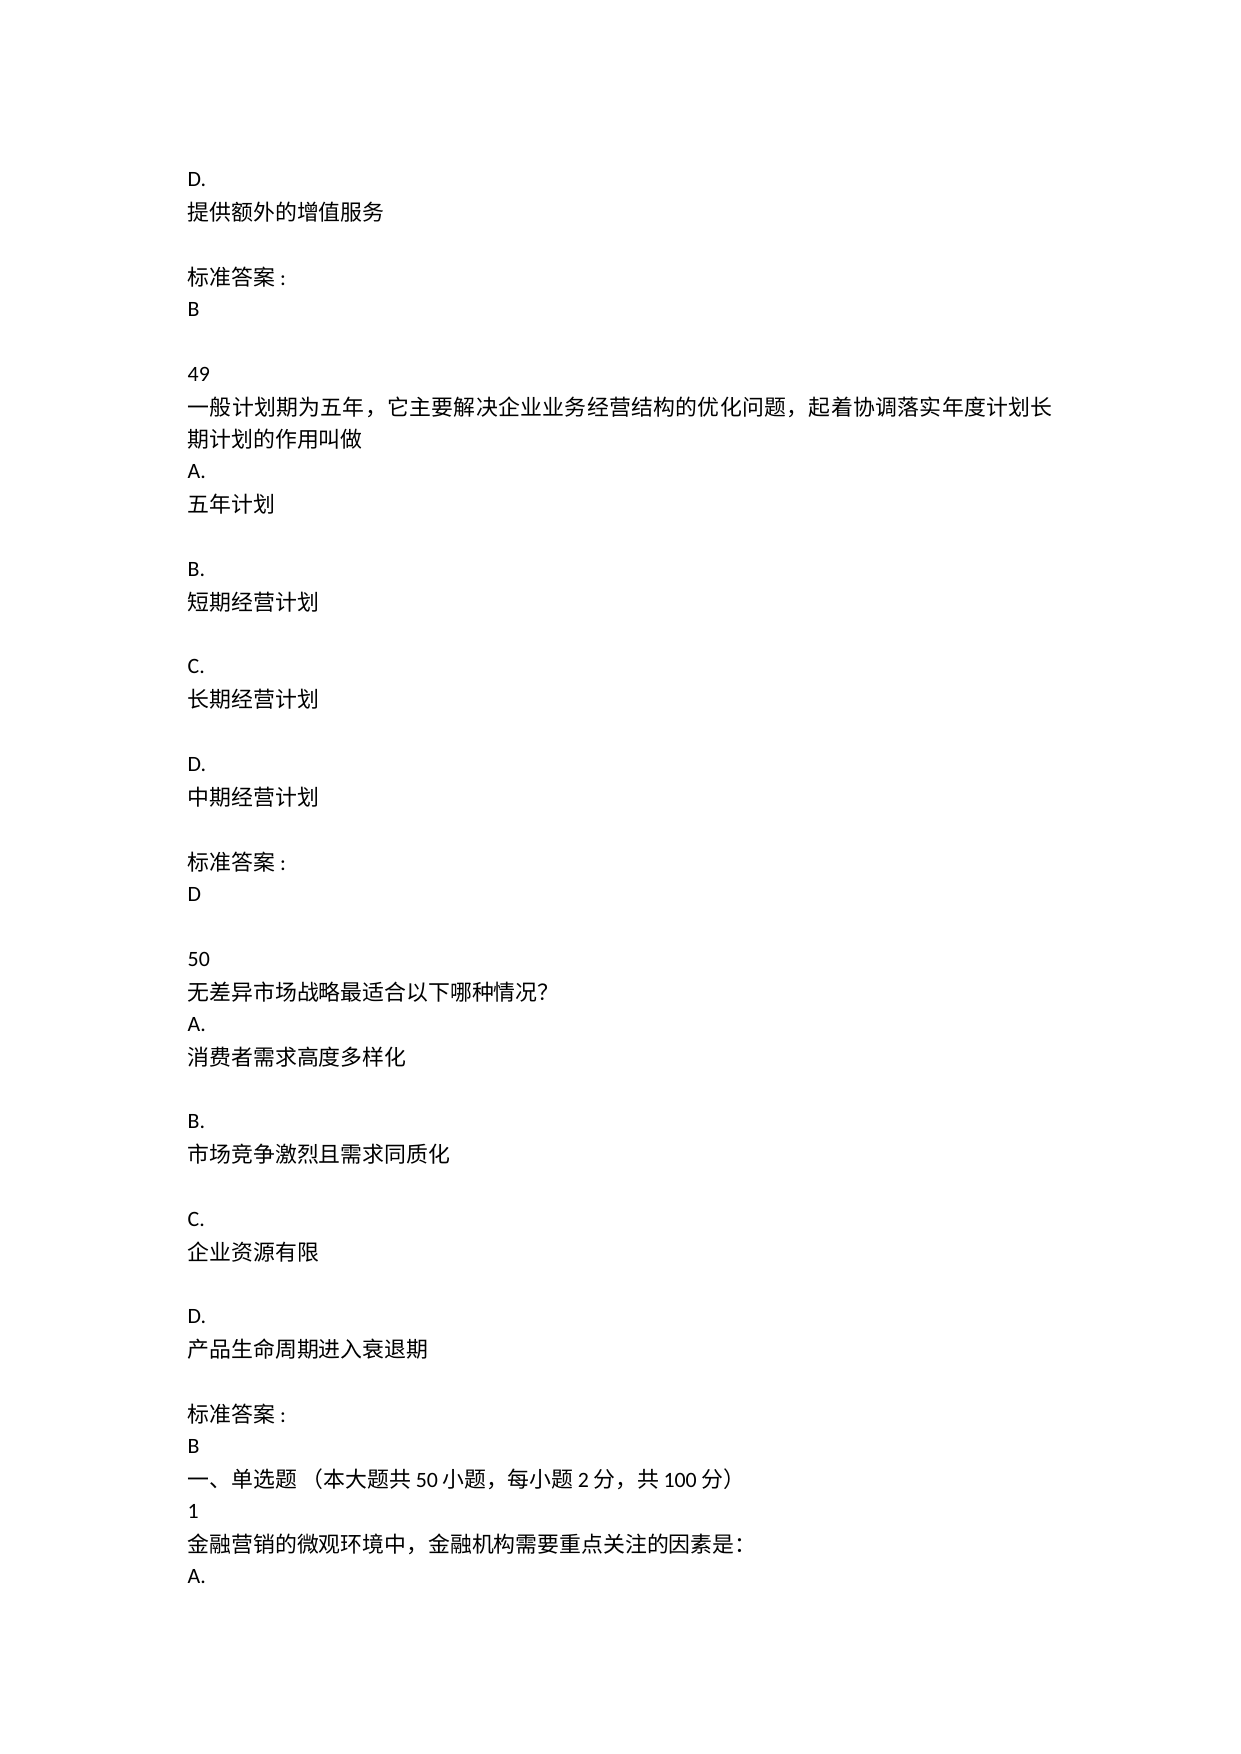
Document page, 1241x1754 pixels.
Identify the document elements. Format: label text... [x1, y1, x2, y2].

text 标准答案 : [187, 844, 1053, 877]
text 标准答案 : [187, 259, 1053, 292]
text 长期经营计划 [187, 682, 1053, 714]
text 提供额外的增值服务 [187, 194, 1053, 227]
text D. [187, 747, 1053, 779]
text C. [187, 1202, 1053, 1234]
text A. [187, 1007, 1053, 1039]
text 五年计划 [187, 487, 1053, 519]
text 中期经营计划 [187, 779, 1053, 812]
text 消费者需求高度多样化 [187, 1039, 1053, 1072]
text 企业资源有限 [187, 1234, 1053, 1267]
text 一、单选题 （本大题共50小题，每小题2分，共100分） [187, 1462, 1053, 1494]
text B [187, 1429, 1053, 1462]
text D. [187, 162, 1053, 194]
text 产品生命周期进入衰退期 [187, 1332, 1053, 1364]
text 无差异市场战略最适合以下哪种情况？ [187, 974, 1053, 1007]
text 一般计划期为五年，它主要解决企业业务经营结构的优化问题，起着协调落实年度计划长期计划的作用叫做 [187, 389, 1053, 454]
text 1 [187, 1494, 1053, 1527]
text D. [187, 1299, 1053, 1332]
text 市场竞争激烈且需求同质化 [187, 1137, 1053, 1169]
text B. [187, 1104, 1053, 1137]
text A. [187, 1559, 1053, 1592]
text B. [187, 552, 1053, 584]
text B [187, 292, 1053, 324]
text 标准答案 : [187, 1397, 1053, 1429]
text C. [187, 649, 1053, 682]
text 49 [187, 357, 1053, 389]
text D [187, 877, 1053, 909]
text 50 [187, 942, 1053, 974]
text 金融营销的微观环境中，金融机构需要重点关注的因素是： [187, 1527, 1053, 1559]
text 短期经营计划 [187, 584, 1053, 617]
text A. [187, 454, 1053, 487]
